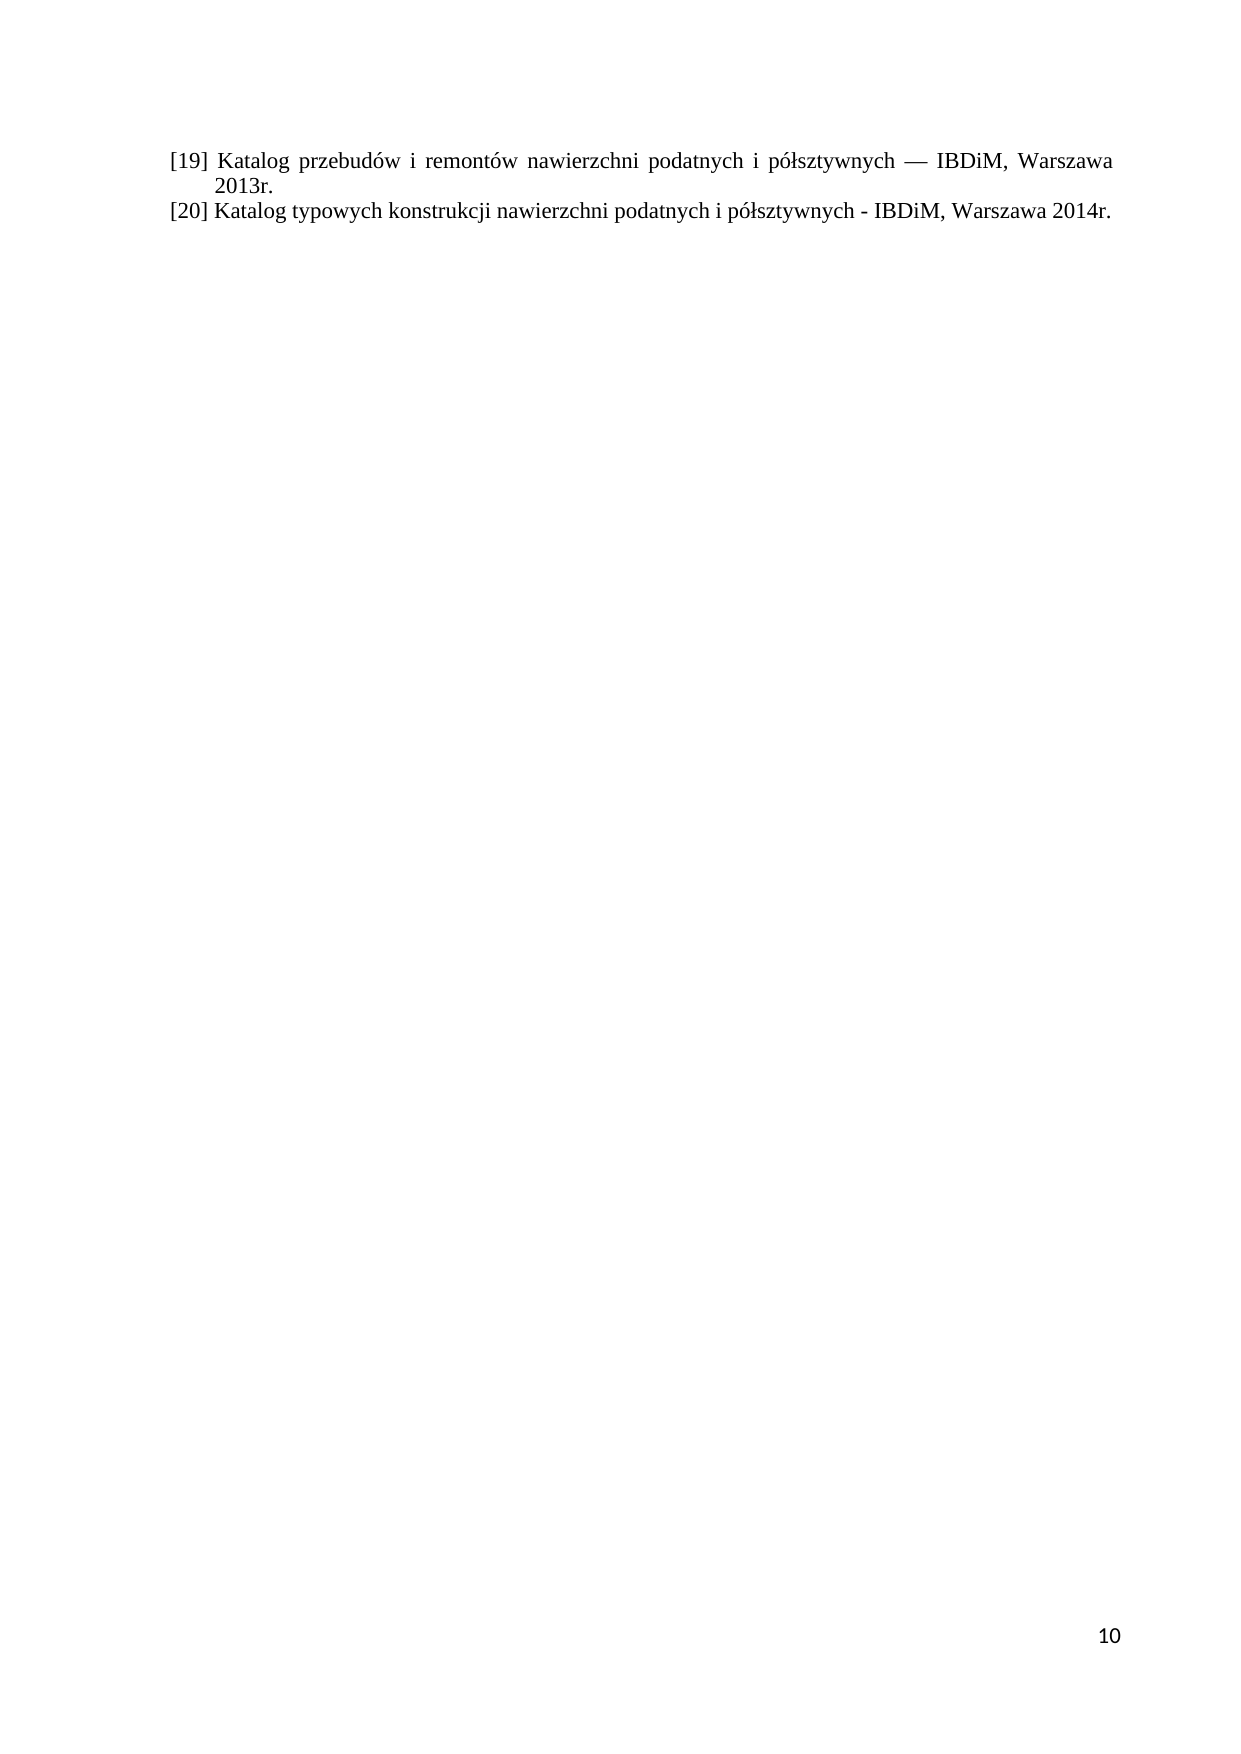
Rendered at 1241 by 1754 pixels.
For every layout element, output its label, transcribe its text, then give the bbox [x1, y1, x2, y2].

text [20] Katalog typowych konstrukcji nawierzchni podatnych i półsztywnych - IBDiM, Warszawa 2014r. [170, 199, 1115, 224]
text [19] Katalog przebudów i remontów nawierzchni podatnych i półsztywnych — IBDiM, Warszawa 2013r. [170, 149, 1115, 199]
